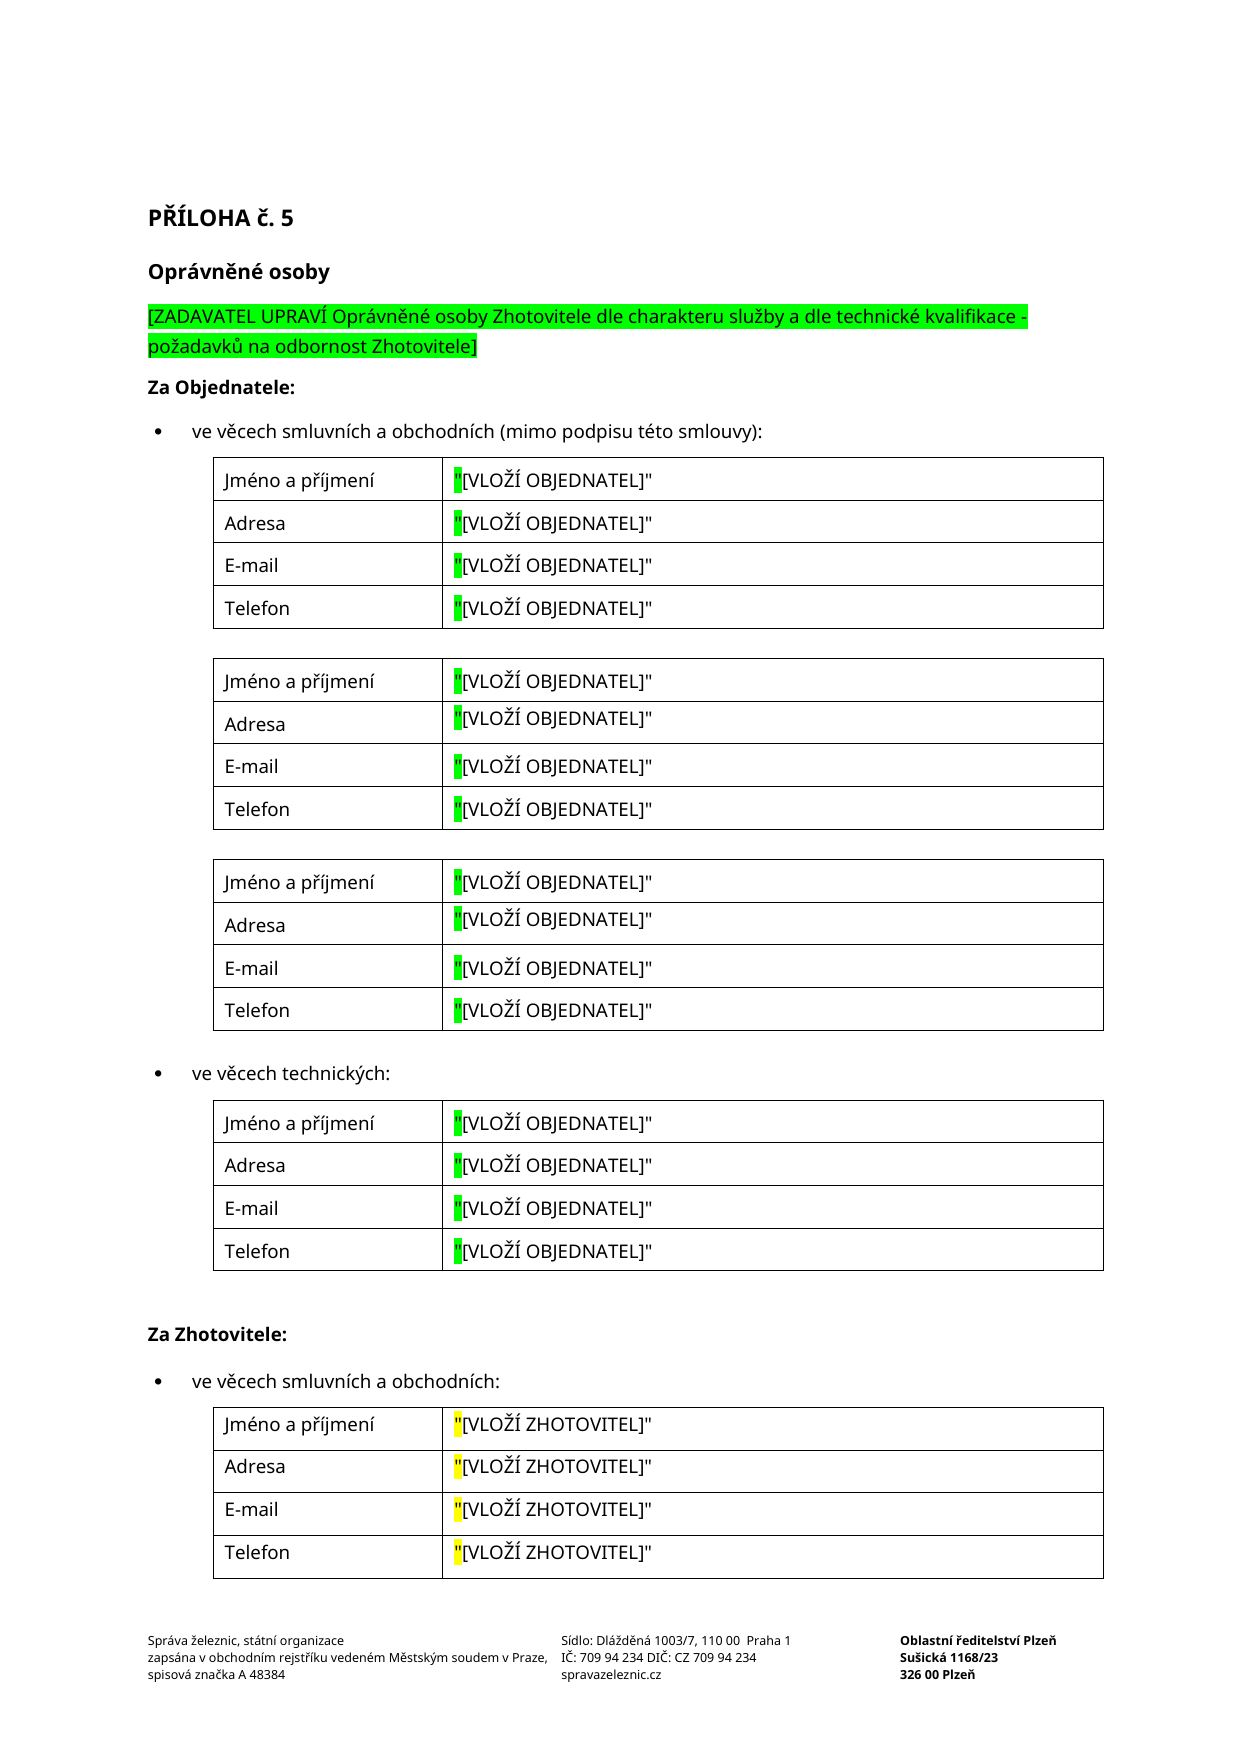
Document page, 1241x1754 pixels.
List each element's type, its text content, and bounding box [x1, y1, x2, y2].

table_header [443, 1408, 1103, 1449]
table_header Jméno a příjmení [214, 860, 442, 902]
table_cell E-mail [214, 543, 442, 585]
table_cell [443, 988, 1103, 1030]
table_cell [443, 543, 1103, 585]
table_cell Adresa [214, 702, 442, 743]
text Za Zhotovitele: [148, 1321, 1093, 1347]
table_cell Adresa [214, 903, 442, 944]
table_cell Telefon [214, 988, 442, 1030]
table_cell [443, 501, 1103, 542]
table_cell [443, 1143, 1103, 1185]
table_cell Adresa [214, 1451, 442, 1492]
table_header [443, 1101, 1103, 1142]
table_header Jméno a příjmení [214, 1408, 442, 1449]
text [ZADAVATEL UPRAVÍ Oprávněné osoby Zhotovitele dle charakteru služby a dle technické kvalifikace - požadavků na odbornost Zhotovitele] [148, 301, 1093, 359]
table_cell Telefon [214, 1536, 442, 1578]
table_cell [443, 702, 1103, 743]
text Oprávněné osoby [148, 257, 1093, 285]
table_header [443, 860, 1103, 902]
table_cell E-mail [214, 1186, 442, 1228]
table_cell [443, 586, 1103, 628]
table_cell [443, 1536, 1103, 1578]
table_header [443, 458, 1103, 499]
table_header Jméno a příjmení [214, 1101, 442, 1142]
list ve věcech smluvních a obchodních: [155, 1363, 1093, 1394]
table_cell E-mail [214, 744, 442, 786]
text PŘÍLOHA č. 5 [148, 203, 1093, 232]
table_cell Adresa [214, 501, 442, 542]
table_header Jméno a příjmení [214, 659, 442, 701]
text Za Objednatele: [148, 371, 1093, 401]
table_cell Adresa [214, 1143, 442, 1185]
table_header [443, 659, 1103, 701]
list ve věcech technických: [155, 1056, 1093, 1087]
list ve věcech smluvních a obchodních (mimo podpisu této smlouvy): [155, 413, 1093, 444]
table_cell E-mail [214, 945, 442, 987]
table_cell Telefon [214, 586, 442, 628]
table_header Jméno a příjmení [214, 458, 442, 499]
table_cell [443, 903, 1103, 944]
table_cell Telefon [214, 787, 442, 829]
table_cell [443, 1186, 1103, 1228]
table_cell Telefon [214, 1229, 442, 1270]
table_cell [443, 744, 1103, 786]
table_cell [443, 1493, 1103, 1535]
table_cell [443, 1229, 1103, 1270]
table_cell E-mail [214, 1493, 442, 1535]
table_cell [443, 945, 1103, 987]
table_cell [443, 1451, 1103, 1492]
table_cell [443, 787, 1103, 829]
